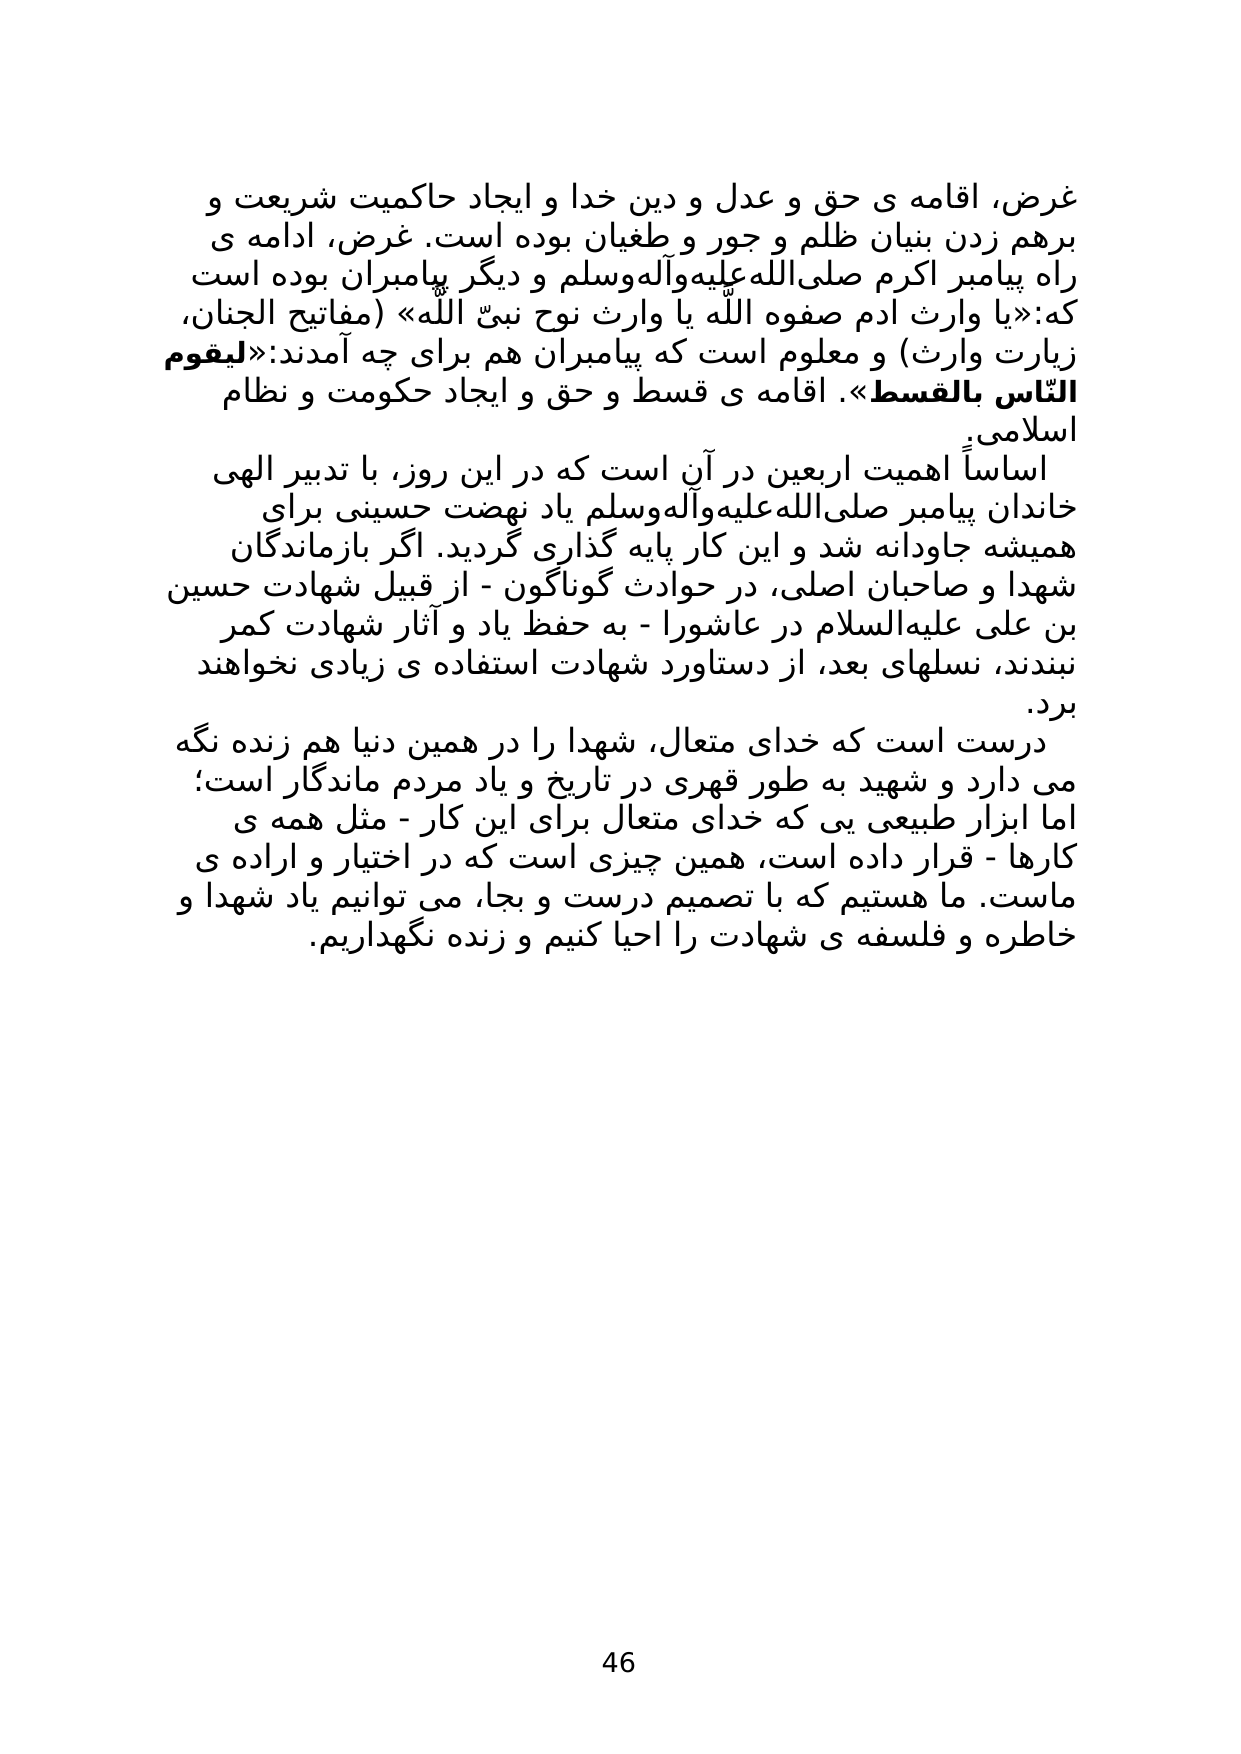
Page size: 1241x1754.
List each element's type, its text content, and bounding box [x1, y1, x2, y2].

text اساساً اهمیت اربعین در آن است که در این روز، با تدبیر الهی خاندان پیامبر صلى‌الله‌عليه‌وآله‌وسلم یاد نهضت حسینی برای همیشه جاودانه شد و این کار پایه گذاری گردید. اگر بازماندگان شهدا و صاحبان اصلی، در حوادث گوناگون - از قبیل شهادت حسین بن علی عليه‌السلام در عاشورا - به حفظ یاد و آثار شهادت کمر نبندند، نسلهای بعد، از دستاورد شهادت استفاده ی زیادی نخواهند برد. [159, 449, 1078, 721]
text درست است که خدای متعال، شهدا را در همین دنیا هم زنده نگه می دارد و شهید به طور قهری در تاریخ و یاد مردم ماندگار است؛ اما ابزار طبیعی یی که خدای متعال برای این کار - مثل همه ی کارها - قرار داده است، همین چیزی است که در اختیار و اراده ی ماست. ما هستیم که با تصمیم درست و بجا، می توانیم یاد شهدا و خاطره و فلسفه ی شهادت را احیا کنیم و زنده نگهداریم. [159, 721, 1078, 954]
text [159, 177, 1078, 449]
